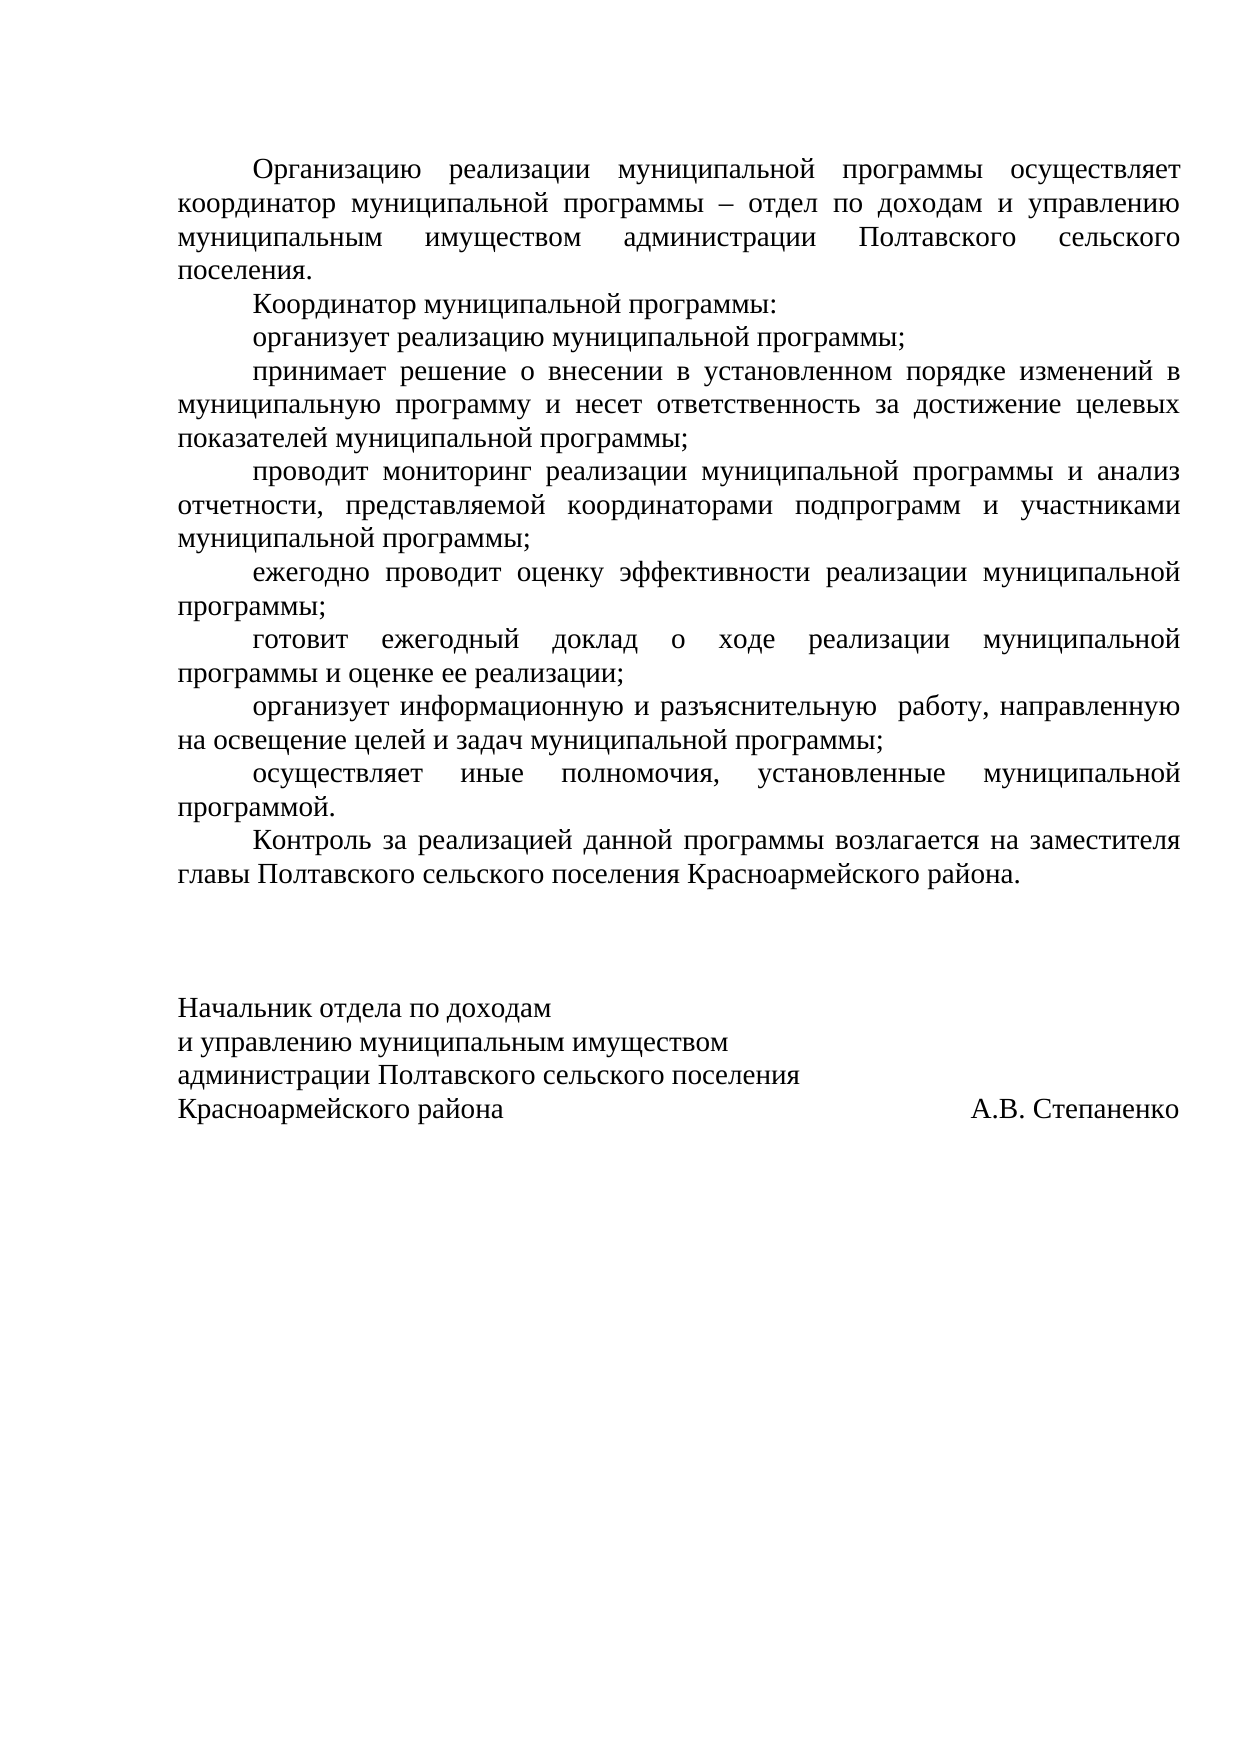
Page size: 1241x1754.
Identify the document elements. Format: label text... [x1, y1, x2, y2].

list проводит мониторинг реализации муниципальной программы и анализ отчетности, представляемой координаторами подпрограмм и участниками муниципальной программы; [177, 453, 1181, 554]
list готовит ежегодный доклад о ходе реализации муниципальной программы и оценке ее реализации; [177, 621, 1181, 688]
list принимает решение о внесении в установленном порядке изменений в муниципальную программу и несет ответственность за достижение целевых показателей муниципальной программы; [177, 353, 1181, 453]
list осуществляет иные полномочия, установленные муниципальной программой. [177, 755, 1181, 822]
text администрации Полтавского сельского поселения [177, 1057, 1181, 1091]
list ежегодно проводит оценку эффективности реализации муниципальной программы; [177, 554, 1181, 621]
list Координатор муниципальной программы: [177, 286, 1181, 319]
text Начальник отдела по доходам [177, 990, 1181, 1024]
list Организацию реализации муниципальной программы осуществляет координатор муниципальной программы – отдел по доходам и управлению муниципальным имуществом администрации Полтавского сельского поселения. [177, 152, 1181, 286]
text и управлению муниципальным имуществом [177, 1024, 1181, 1057]
list Контроль за реализацией данной программы возлагается на заместителя главы Полтавского сельского поселения Красноармейского района. [177, 822, 1181, 889]
list организует информационную и разъяснительную работу, направленную на освещение целей и задач муниципальной программы; [177, 688, 1181, 755]
text Красноармейского района А.В. Степаненко [177, 1091, 1181, 1124]
list организует реализацию муниципальной программы; [177, 319, 1181, 353]
